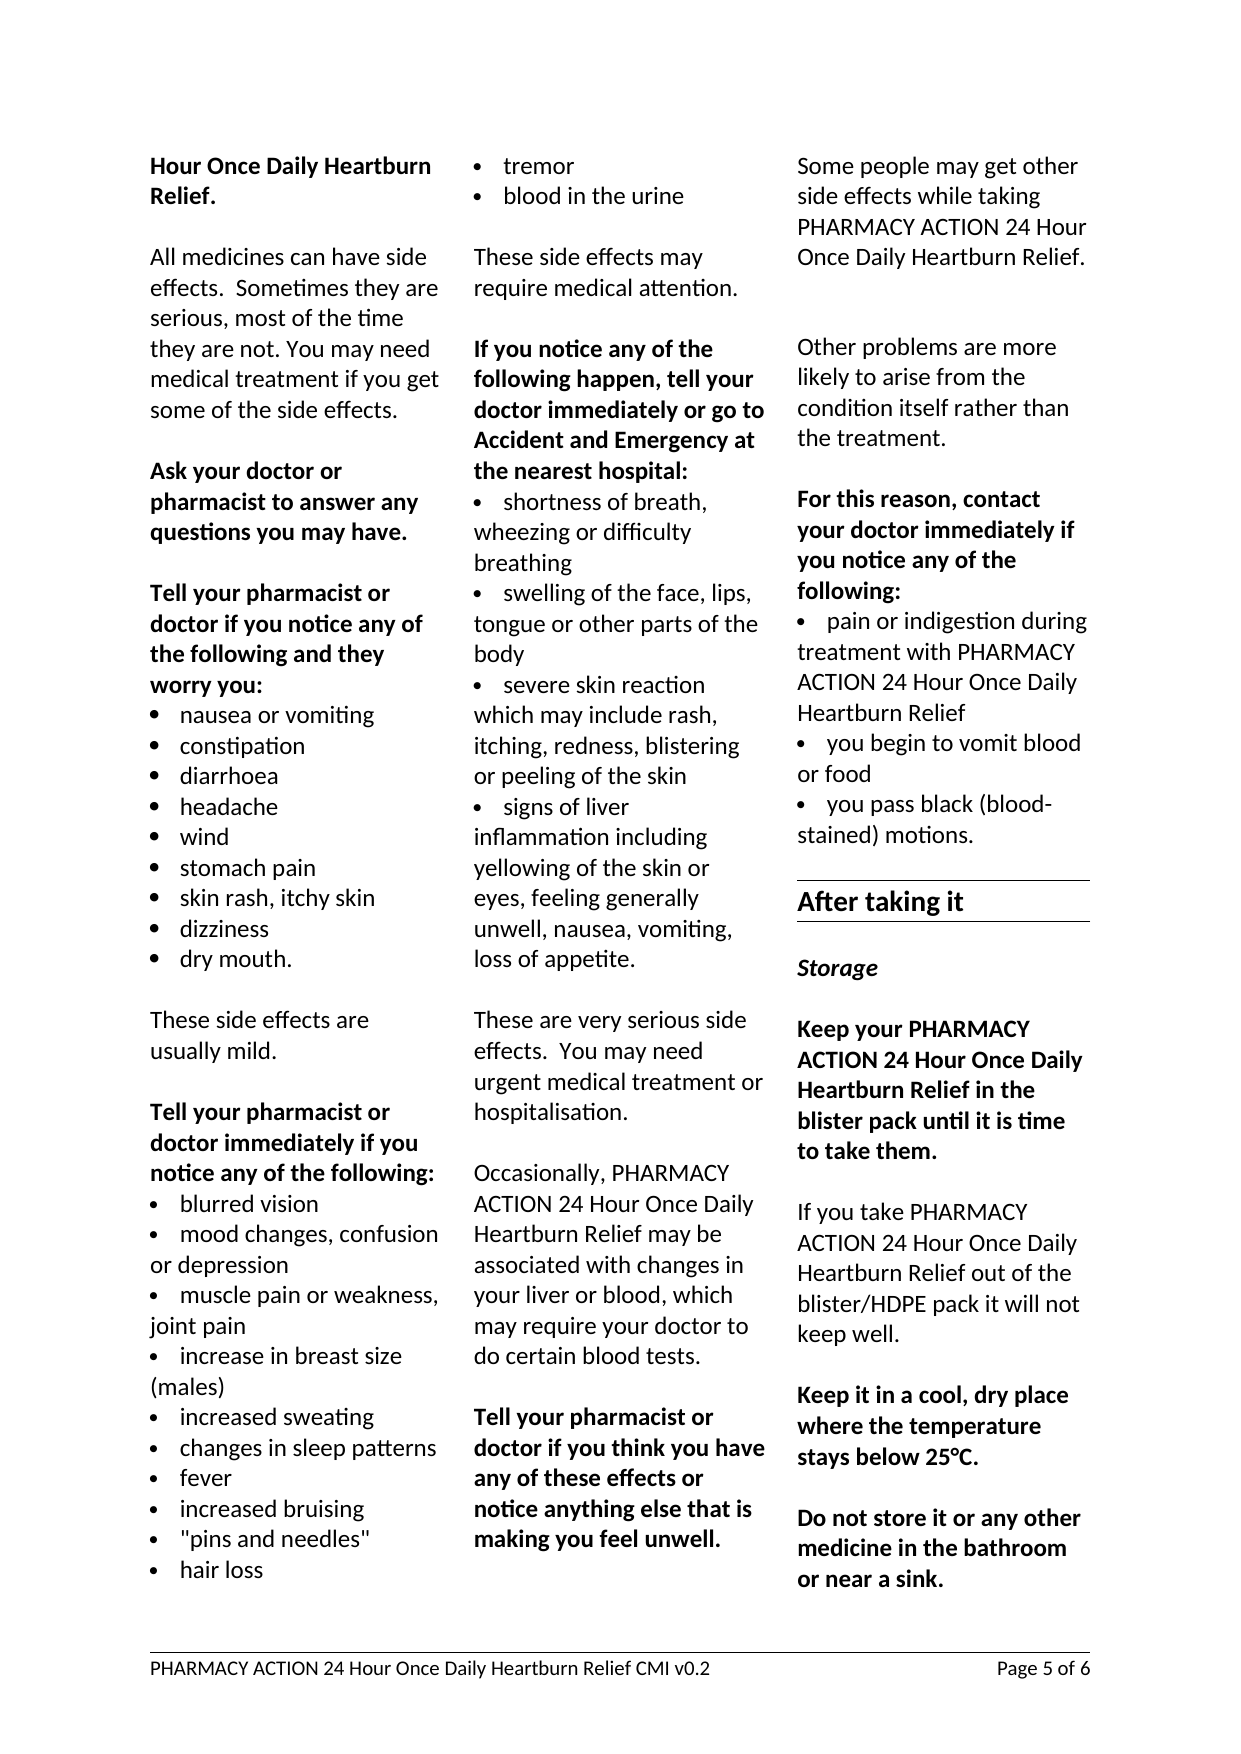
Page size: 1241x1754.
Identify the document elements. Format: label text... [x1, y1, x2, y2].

text Ask your doctor or pharmacist to answer any questions you may have. [150, 455, 443, 547]
list dry mouth. [150, 943, 443, 974]
list skin rash, itchy skin [150, 882, 443, 913]
list increase in breast size (males) [150, 1340, 443, 1401]
list you pass black (blood-stained) motions. [797, 788, 1090, 849]
text If you notice any of the following happen, tell your doctor immediately or go to Accident and Emergency at the nearest hospital: [473, 333, 767, 486]
list headache [150, 791, 443, 821]
list tremor [473, 150, 767, 181]
text Tell your pharmacist or doctor if you think you have any of these effects or notice anything else that is making you feel unwell. [473, 1401, 767, 1554]
text Some people may get other side effects while taking PHARMACY ACTION 24 Hour Once Daily Heartburn Relief. [797, 150, 1090, 331]
list shortness of breath, wheezing or difficulty breathing [473, 486, 767, 577]
list blood in the urine [473, 181, 767, 211]
text After taking it [797, 881, 1090, 921]
text For this reason, contact your doctor immediately if you notice any of the following: [797, 483, 1090, 605]
text Keep it in a cool, dry place where the temperature stays below 25°C. [797, 1380, 1090, 1471]
text These side effects may require medical attention. [473, 242, 767, 303]
text Tell your pharmacist or doctor if you notice any of the following and they worry you: [150, 577, 443, 699]
list pain or indigestion during treatment with PHARMACY ACTION 24 Hour Once Daily Heartburn Relief [797, 605, 1090, 727]
list you begin to vomit blood or food [797, 727, 1090, 788]
list blurred vision [150, 1188, 443, 1218]
list hair loss [150, 1554, 443, 1584]
list "pins and needles" [150, 1523, 443, 1554]
text If you take PHARMACY ACTION 24 Hour Once Daily Heartburn Relief out of the blister/HDPE pack it will not keep well. [797, 1197, 1090, 1349]
list fever [150, 1462, 443, 1493]
list constipation [150, 730, 443, 760]
list increased sweating [150, 1401, 443, 1432]
text Occasionally, PHARMACY ACTION 24 Hour Once Daily Heartburn Relief may be associated with changes in your liver or blood, which may require your doctor to do certain blood tests. [473, 1157, 767, 1371]
text Storage [797, 952, 1090, 983]
list stomach pain [150, 852, 443, 882]
list wind [150, 821, 443, 852]
list signs of liver inflammation including yellowing of the skin or eyes, feeling generally unwell, nausea, vomiting, loss of appetite. [473, 791, 767, 974]
text Tell your pharmacist or doctor immediately if you notice any of the following: [150, 1096, 443, 1188]
list diarrhoea [150, 760, 443, 791]
list swelling of the face, lips, tongue or other parts of the body [473, 577, 767, 669]
list nausea or vomiting [150, 699, 443, 730]
list dizziness [150, 913, 443, 943]
text Keep your PHARMACY ACTION 24 Hour Once Daily Heartburn Relief in the blister pack until it is time to take them. [797, 1013, 1090, 1166]
text Tell your doctor or pharmacist as soon as possible if you do not feel well while you are taking PHARMACY ACTION 24 Hour Once Daily Heartburn Relief. [150, 150, 443, 211]
text All medicines can have side effects. Sometimes they are serious, most of the time they are not. You may need medical treatment if you get some of the side effects. [150, 242, 443, 425]
list mood changes, confusion or depression [150, 1218, 443, 1279]
list changes in sleep patterns [150, 1432, 443, 1462]
text These are very serious side effects. You may need urgent medical treatment or hospitalisation. [473, 1004, 767, 1127]
list severe skin reaction which may include rash, itching, redness, blistering or peeling of the skin [473, 669, 767, 791]
text Other problems are more likely to arise from the condition itself rather than the treatment. [797, 331, 1090, 453]
text These side effects are usually mild. [150, 1004, 443, 1066]
list muscle pain or weakness, joint pain [150, 1279, 443, 1340]
list increased bruising [150, 1493, 443, 1523]
text Do not store it or any other medicine in the bathroom or near a sink. [797, 1502, 1090, 1593]
